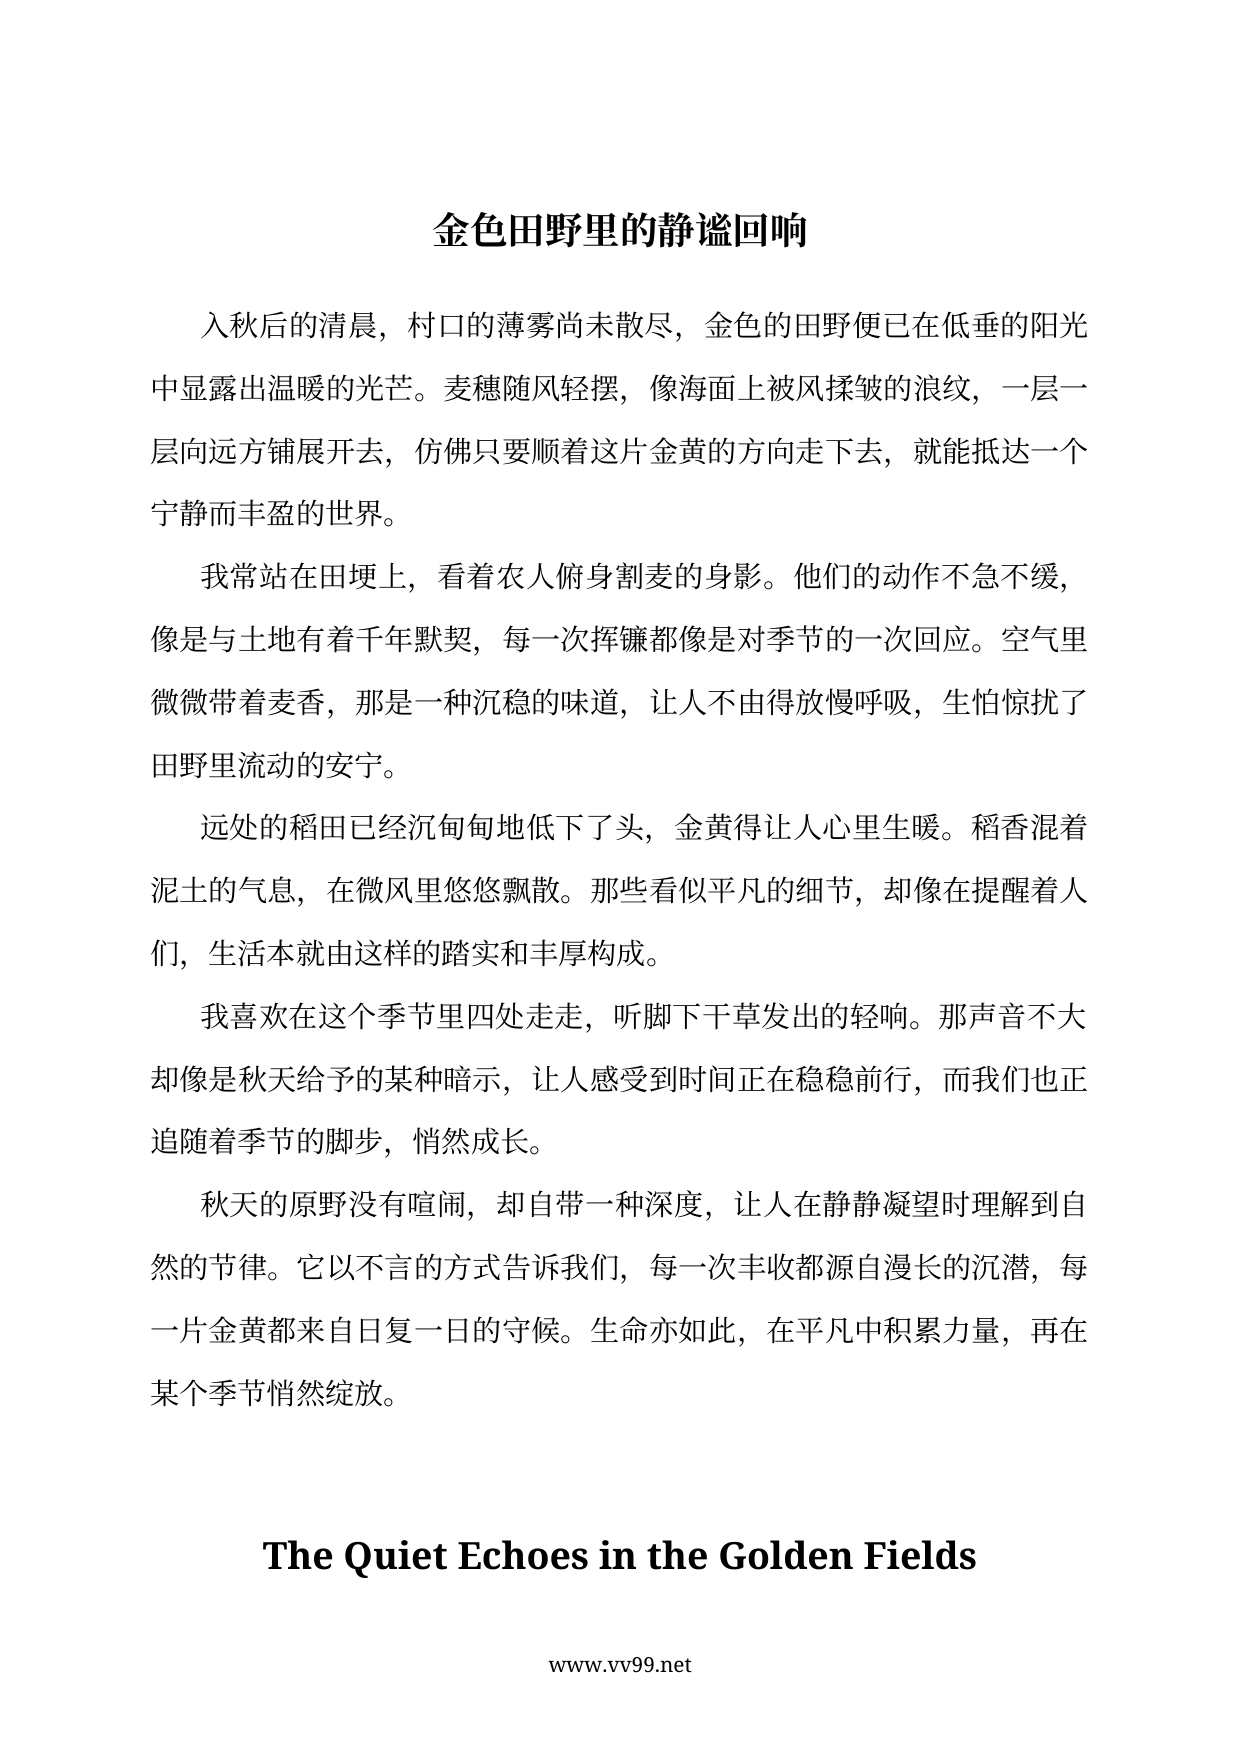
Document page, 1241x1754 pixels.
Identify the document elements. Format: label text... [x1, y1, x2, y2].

text 入秋后的清晨，村口的薄雾尚未散尽，金色的田野便已在低垂的阳光中显露出温暖的光芒。麦穗随风轻摆，像海面上被风揉皱的浪纹，一层一层向远方铺展开去，仿佛只要顺着这片金黄的方向走下去，就能抵达一个宁静而丰盈的世界。 [150, 303, 1090, 533]
text 我喜欢在这个季节里四处走走，听脚下干草发出的轻响。那声音不大，却像是秋天给予的某种暗示，让人感受到时间正在稳稳前行，而我们也正追随着季节的脚步，悄然成长。 [150, 994, 1090, 1161]
text 我常站在田埂上，看着农人俯身割麦的身影。他们的动作不急不缓，像是与土地有着千年默契，每一次挥镰都像是对季节的一次回应。空气里微微带着麦香，那是一种沉稳的味道，让人不由得放慢呼吸，生怕惊扰了田野里流动的安宁。 [150, 554, 1090, 784]
text 远处的稻田已经沉甸甸地低下了头，金黄得让人心里生暖。稻香混着泥土的气息，在微风里悠悠飘散。那些看似平凡的细节，却像在提醒着人们，生活本就由这样的踏实和丰厚构成。 [150, 805, 1090, 973]
text 秋天的原野没有喧闹，却自带一种深度，让人在静静凝望时理解到自然的节律。它以不言的方式告诉我们，每一次丰收都源自漫长的沉潜，每一片金黄都来自日复一日的守候。生命亦如此，在平凡中积累力量，再在某个季节悄然绽放。 [150, 1182, 1090, 1412]
subtitle The Quiet Echoes in the Golden Fields [150, 1529, 1090, 1580]
subtitle 金色田野里的静谧回响 [150, 201, 1090, 255]
